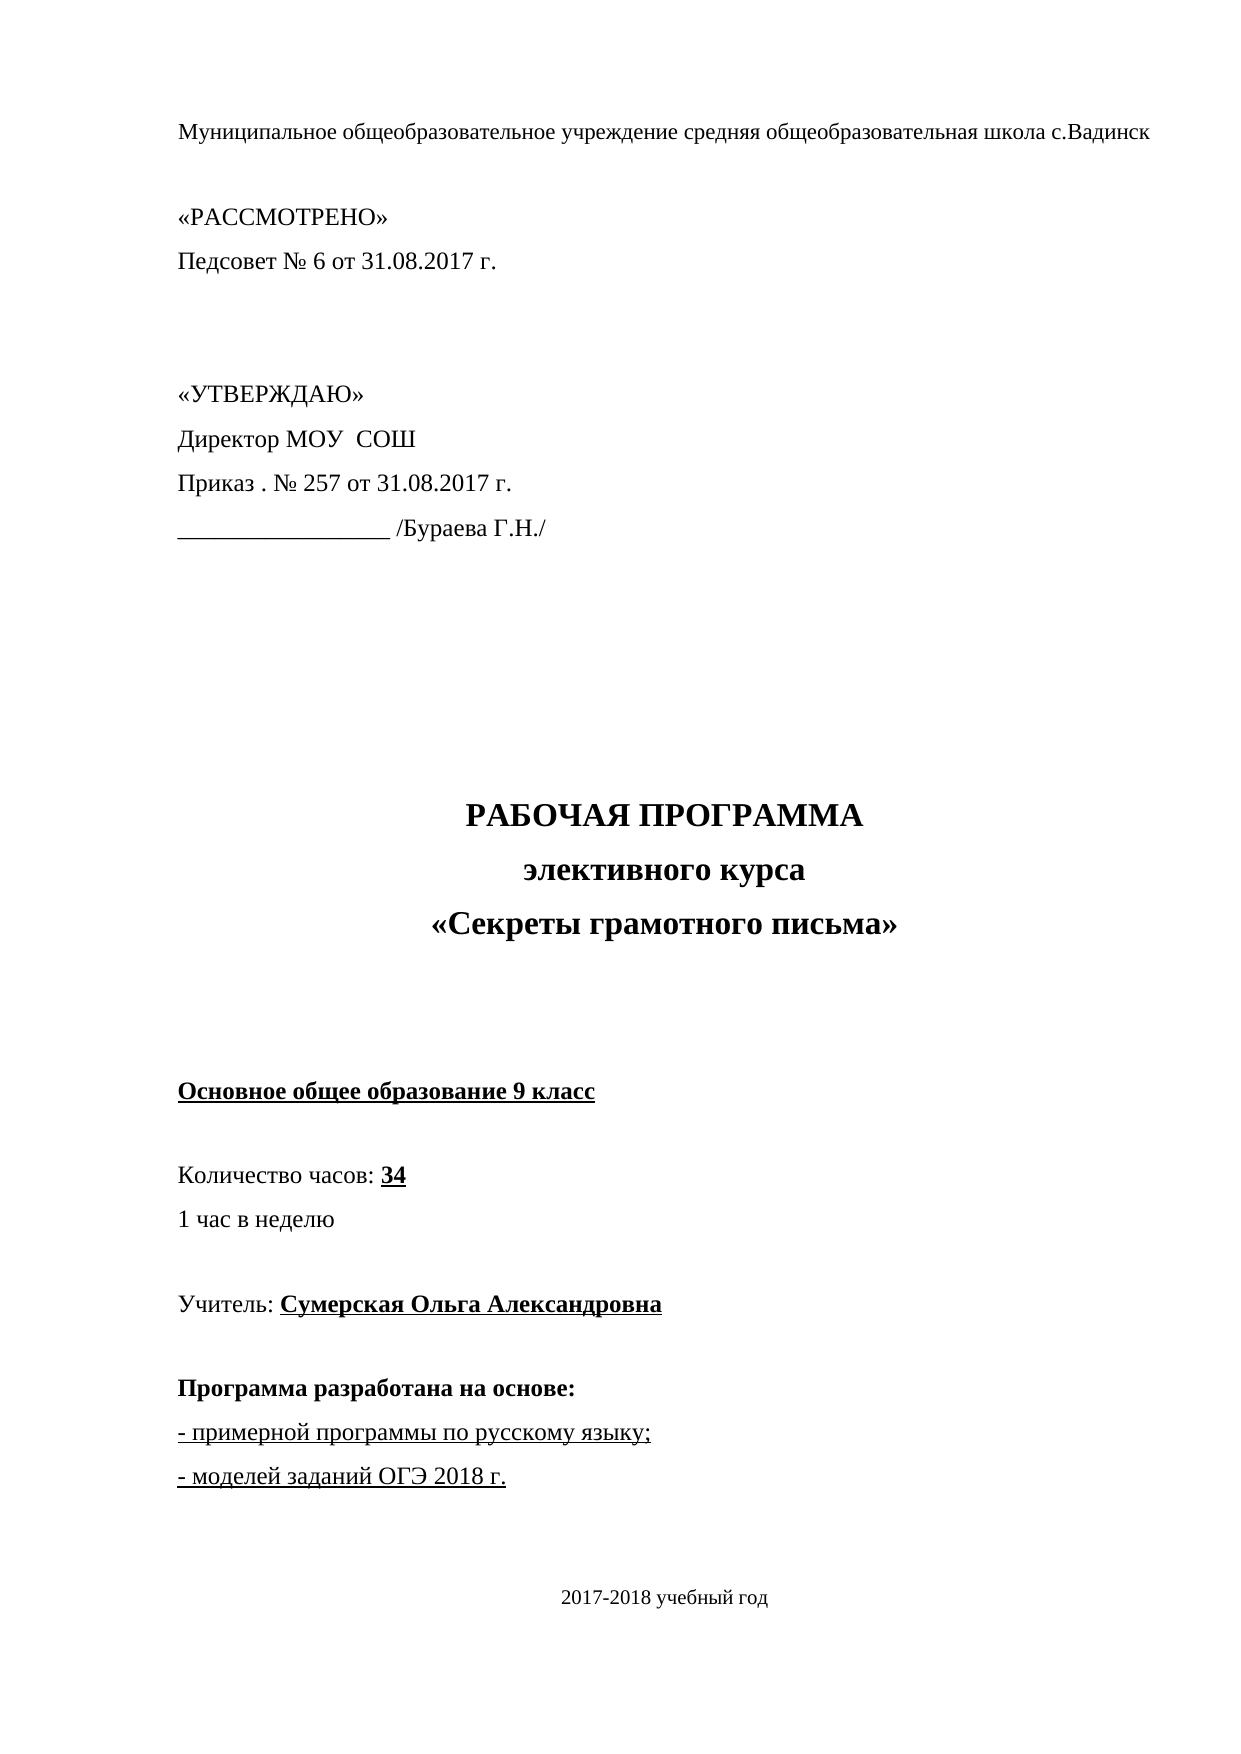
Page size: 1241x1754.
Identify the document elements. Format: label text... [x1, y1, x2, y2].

text 2017-2018 учебный год [177, 1585, 1152, 1609]
text Количество часов: 34 [177, 1160, 1152, 1189]
text Основное общее образование 9 класс [177, 1076, 1152, 1105]
text «Секреты грамотного письма» [177, 903, 1152, 941]
text Программа разработана на основе: [177, 1373, 1152, 1401]
text «РАССМОТРЕНО» [177, 202, 1152, 231]
text Учитель: Сумерская Ольга Александровна [177, 1289, 1152, 1317]
text - примерной программы по русскому языку; [177, 1417, 1152, 1446]
text - моделей заданий ОГЭ 2018 г. [177, 1461, 1152, 1490]
text «УТВЕРЖДАЮ» [177, 379, 1152, 408]
text Муниципальное общеобразовательное учреждение средняя общеобразовательная школа с.Вадинск [177, 118, 1152, 144]
text _________________ /Бураева Г.Н./ [177, 513, 1152, 541]
text элективного курса [177, 849, 1152, 887]
text Педсовет № 6 от 31.08.2017 г. [177, 246, 1152, 275]
text Приказ . № 257 от 31.08.2017 г. [177, 468, 1152, 497]
text 1 час в неделю [177, 1204, 1152, 1233]
text Директор МОУ СОШ [177, 424, 1152, 453]
text РАБОЧАЯ ПРОГРАММА [177, 795, 1152, 833]
